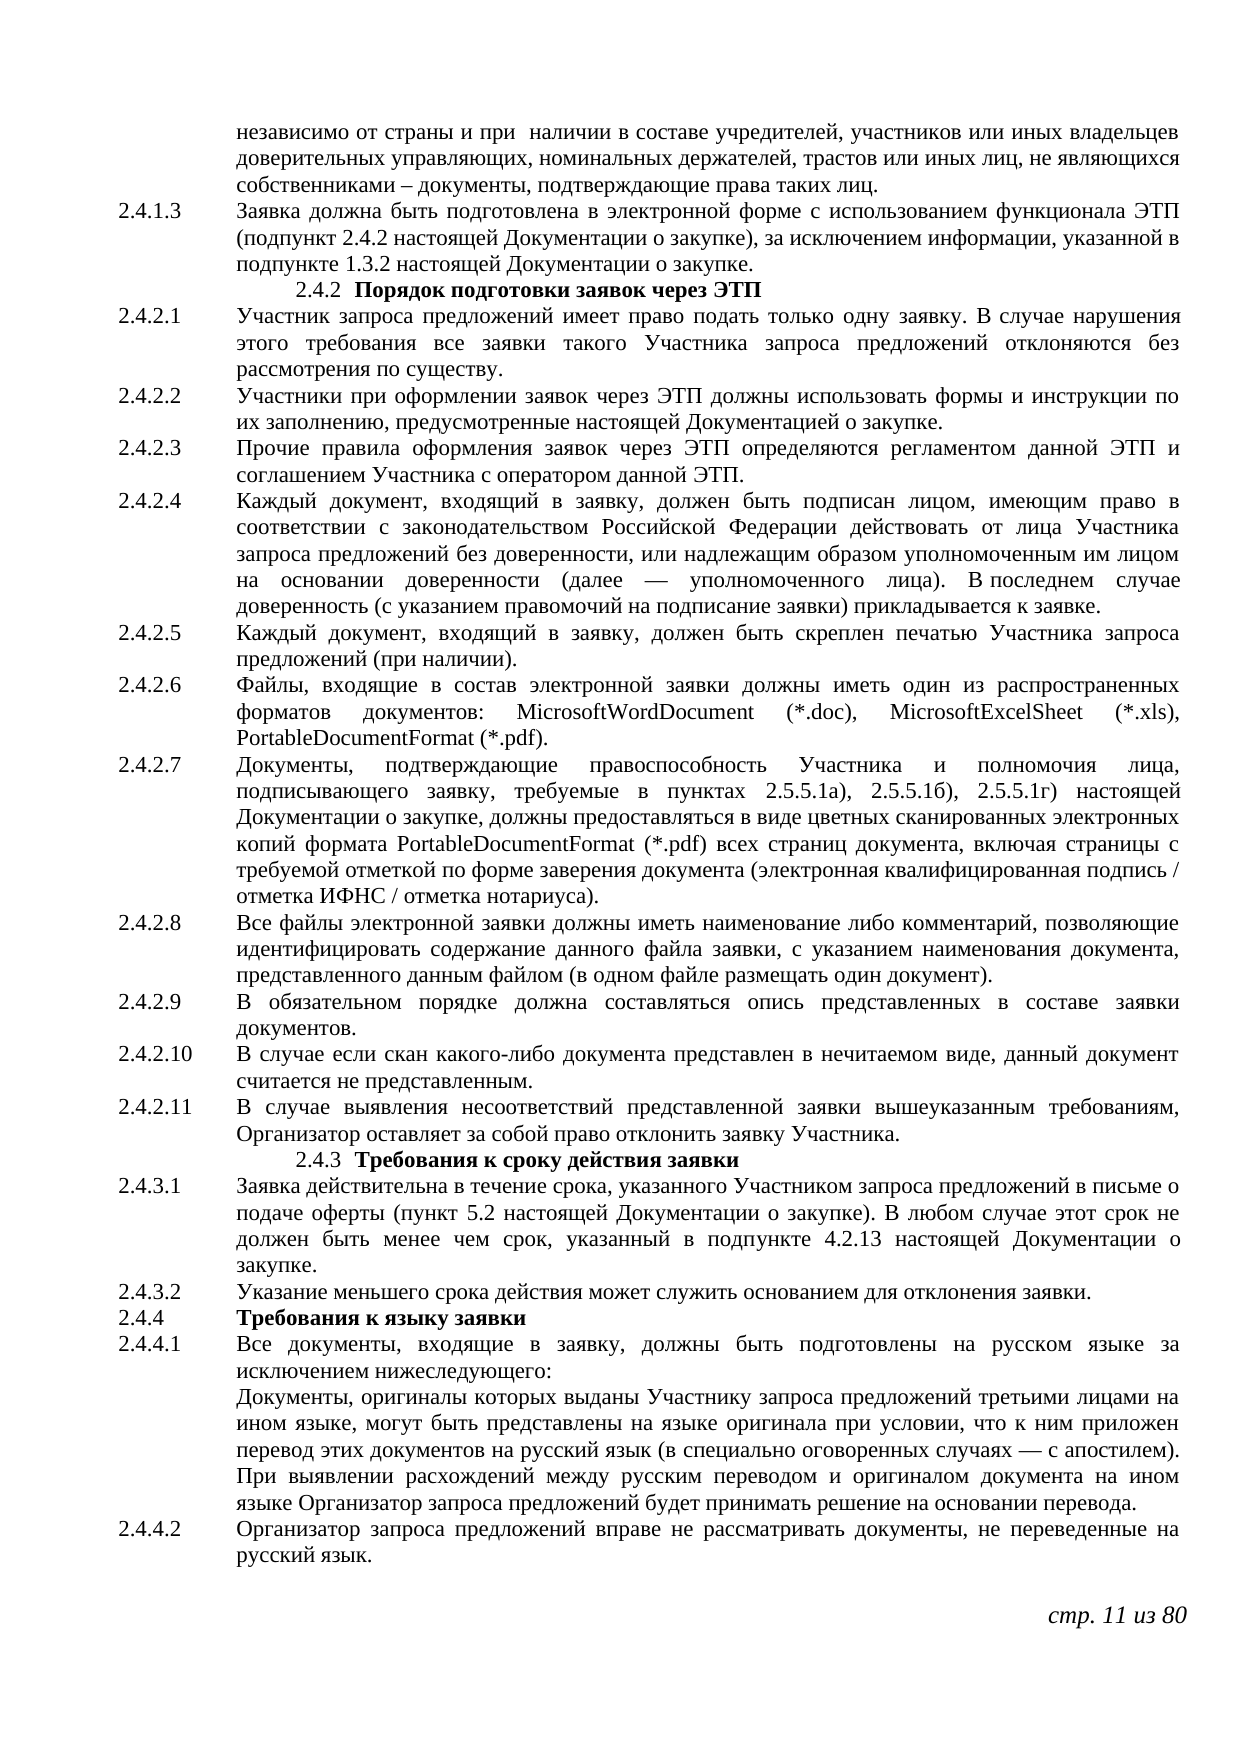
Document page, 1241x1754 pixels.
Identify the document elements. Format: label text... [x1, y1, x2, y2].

list Прочие правила оформления заявок через ЭТП определяются регламентом данной ЭТП и соглашением Участника с оператором данной ЭТП. [118, 434, 1181, 487]
text Порядок подготовки заявок через ЭТП [236, 276, 1181, 303]
list Участники при оформлении заявок через ЭТП должны использовать формы и инструкции по их заполнению, предусмотренные настоящей Документацией о закупке. [118, 382, 1181, 434]
text Требования к сроку действия заявки [236, 1146, 1181, 1172]
text Указание меньшего срока действия может служить основанием для отклонения заявки. [118, 1278, 1181, 1304]
text Файлы, входящие в состав электронной заявки должны иметь один из распространенных форматов документов: MicrosoftWordDocument (*.doc), MicrosoftExcelSheet (*.xls), PortableDocumentFormat (*.pdf). [118, 672, 1181, 751]
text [118, 118, 1181, 197]
list Каждый документ, входящий в заявку, должен быть подписан лицом, имеющим право в соответствии с законодательством Российской Федерации действовать от лица Участника запроса предложений без доверенности, или надлежащим образом уполномоченным им лицом на основании доверенности (далее — уполномоченного лица). В последнем случае доверенность (с указанием правомочий на подписание заявки) прикладывается к заявке. [118, 487, 1181, 619]
text Требования к языку заявки [118, 1304, 1181, 1330]
text Документы, подтверждающие правоспособность Участника и полномочия лица, подписывающего заявку, требуемые в пунктах 2.5.5.1а), 2.5.5.1б), 2.5.5.1г) настоящей Документации о закупке, должны предоставляться в виде цветных сканированных электронных копий формата PortableDocumentFormat (*.pdf) всех страниц документа, включая страницы с требуемой отметкой по форме заверения документа (электронная квалифицированная подпись / отметка ИФНС / отметка нотариуса). [118, 751, 1181, 909]
text В случае если скан какого-либо документа представлен в нечитаемом виде, данный документ считается не представленным. [118, 1041, 1181, 1093]
list Участник запроса предложений имеет право подать только одну заявку. В случае нарушения этого требования все заявки такого Участника запроса предложений отклоняются без рассмотрения по существу. [118, 303, 1181, 382]
list Организатор запроса предложений вправе не рассматривать документы, не переведенные на русский язык. [118, 1515, 1181, 1568]
text Все файлы электронной заявки должны иметь наименование либо комментарий, позволяющие идентифицировать содержание данного файла заявки, с указанием наименования документа, представленного данным файлом (в одном файле размещать один документ). [118, 909, 1181, 988]
list Каждый документ, входящий в заявку, должен быть скреплен печатью Участника запроса предложений (при наличии). [118, 619, 1181, 672]
text Заявка действительна в течение срока, указанного Участником запроса предложений в письме о подаче оферты (пункт 5.2 настоящей Документации о закупке). В любом случае этот срок не должен быть менее чем срок, указанный в подпункте 4.2.13 настоящей Документации о закупке. [118, 1172, 1181, 1278]
list Все документы, входящие в заявку, должны быть подготовлены на русском языке за исключением нижеследующего: [118, 1330, 1181, 1383]
text Документы, оригиналы которых выданы Участнику запроса предложений третьими лицами на ином языке, могут быть представлены на языке оригинала при условии, что к ним приложен перевод этих документов на русский язык (в специально оговоренных случаях — с апостилем). При выявлении расхождений между русским переводом и оригиналом документа на ином языке Организатор запроса предложений будет принимать решение на основании перевода. [236, 1383, 1181, 1515]
text В случае выявления несоответствий представленной заявки вышеуказанным требованиям, Организатор оставляет за собой право отклонить заявку Участника. [118, 1093, 1181, 1146]
text Заявка должна быть подготовлена в электронной форме с использованием функционала ЭТП (подпункт 2.4.2 настоящей Документации о закупке), за исключением информации, указанной в подпункте 1.3.2 настоящей Документации о закупке. [118, 197, 1181, 276]
text В обязательном порядке должна составляться опись представленных в составе заявки документов. [118, 988, 1181, 1041]
